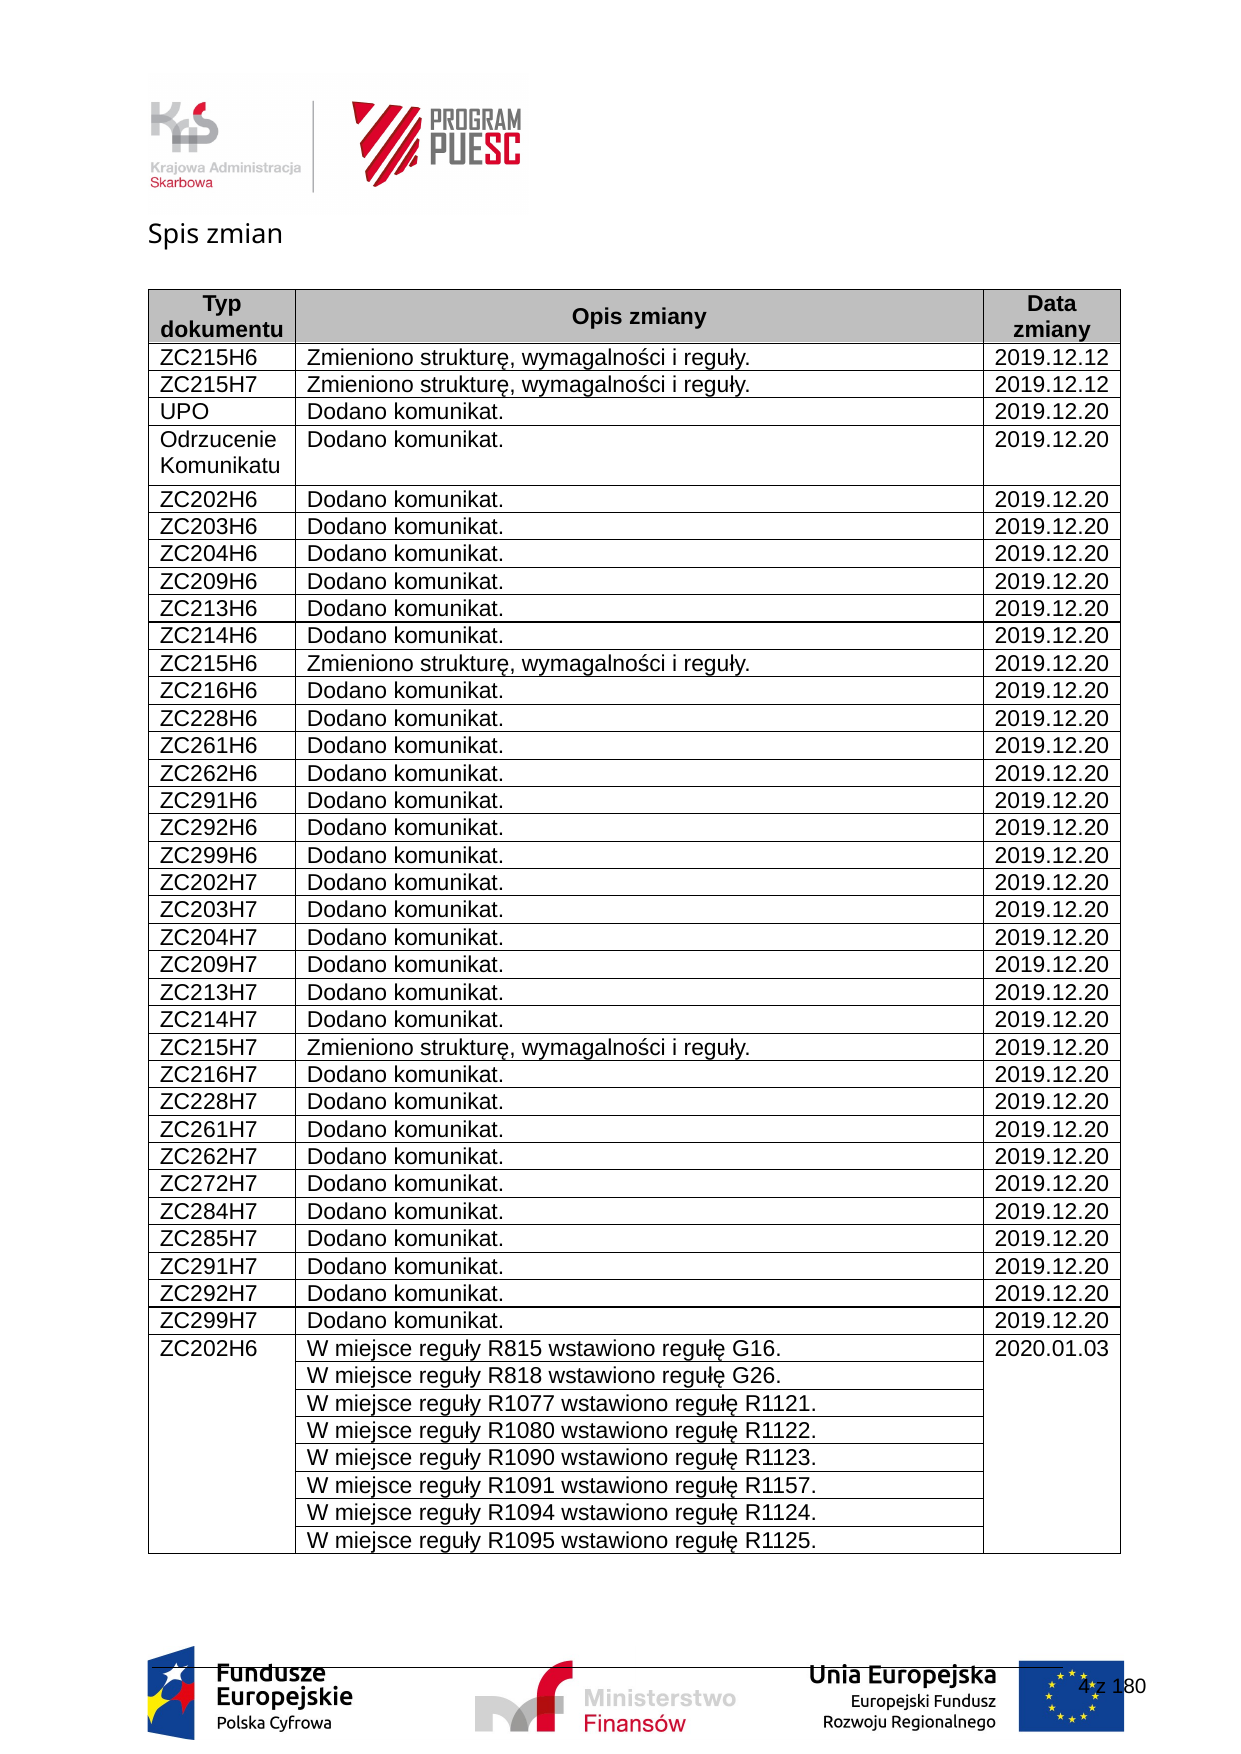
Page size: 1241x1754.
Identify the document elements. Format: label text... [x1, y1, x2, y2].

table_cell Dodano komunikat. [296, 951, 983, 978]
table_cell 2019.12.20 [984, 1280, 1120, 1306]
table_cell ZC284H7 [149, 1198, 295, 1224]
table_cell ZC214H6 [149, 623, 295, 649]
table_cell Dodano komunikat. [296, 1088, 983, 1114]
table_cell ZC292H6 [149, 814, 295, 841]
table_cell ZC285H7 [149, 1225, 295, 1252]
table_cell Dodano komunikat. [296, 1308, 983, 1334]
table_cell Dodano komunikat. [296, 398, 983, 424]
table_cell ZC215H6 [149, 650, 295, 676]
table_cell Dodano komunikat. [296, 924, 983, 950]
table_cell Dodano komunikat. [296, 1061, 983, 1087]
table_cell Dodano komunikat. [296, 1198, 983, 1224]
table_cell ZC204H7 [149, 924, 295, 950]
table_cell Dodano komunikat. [296, 623, 983, 649]
table_cell Dodano komunikat. [296, 568, 983, 594]
table_cell Dodano komunikat. [296, 1253, 983, 1279]
table_cell 2019.12.20 [984, 677, 1120, 704]
table_cell ZC228H6 [149, 705, 295, 731]
table_cell 2019.12.20 [984, 513, 1120, 539]
table_cell W miejsce reguły R1080 wstawiono regułę R1122. [296, 1417, 983, 1443]
table_cell 2019.12.20 [984, 787, 1120, 813]
table_cell W miejsce reguły R1090 wstawiono regułę R1123. [296, 1444, 983, 1471]
table_cell 2019.12.20 [984, 1198, 1120, 1224]
table_cell Dodano komunikat. [296, 842, 983, 868]
table_cell ZC215H7 [149, 371, 295, 397]
table_cell Dodano komunikat. [296, 814, 983, 841]
table_cell 2019.12.20 [984, 1225, 1120, 1252]
table_cell 2019.12.20 [984, 951, 1120, 978]
picture [147, 1646, 1125, 1740]
table_cell 2019.12.20 [984, 814, 1120, 841]
table_cell Zmieniono strukturę, wymagalności i reguły. [296, 344, 983, 370]
table_cell ZC202H7 [149, 869, 295, 895]
table_cell ZC291H7 [149, 1253, 295, 1279]
table_cell 2019.12.20 [984, 426, 1120, 484]
table_cell 2019.12.12 [984, 371, 1120, 397]
table_cell ZC262H6 [149, 760, 295, 786]
table_cell 2019.12.20 [984, 869, 1120, 895]
table_cell Dodano komunikat. [296, 979, 983, 1005]
table_cell ZC203H7 [149, 896, 295, 923]
table_cell Dodano komunikat. [296, 513, 983, 539]
table_cell Dodano komunikat. [296, 1170, 983, 1197]
table_cell 2019.12.20 [984, 1061, 1120, 1087]
table_cell ZC213H6 [149, 595, 295, 621]
table_cell ZC203H6 [149, 513, 295, 539]
table_cell ZC261H6 [149, 732, 295, 758]
table_cell ZC204H6 [149, 540, 295, 567]
table_cell Dodano komunikat. [296, 1225, 983, 1252]
table_cell Zmieniono strukturę, wymagalności i reguły. [296, 650, 983, 676]
table_cell 2019.12.20 [984, 1253, 1120, 1279]
table_cell ZC209H6 [149, 568, 295, 594]
table_cell Dodano komunikat. [296, 869, 983, 895]
table_cell ZC214H7 [149, 1006, 295, 1032]
table_cell 2019.12.20 [984, 1170, 1120, 1197]
text Spis zmian [148, 215, 1122, 252]
table_cell ZC261H7 [149, 1116, 295, 1142]
table_cell 2019.12.20 [984, 486, 1120, 512]
table_cell ZC209H7 [149, 951, 295, 978]
table_cell Dodano komunikat. [296, 1280, 983, 1306]
table_cell ZC202H6 [149, 486, 295, 512]
table_cell 2019.12.20 [984, 896, 1120, 923]
table_cell OdrzucenieKomunikatu [149, 426, 295, 484]
table_cell Dodano komunikat. [296, 1143, 983, 1169]
table_cell ZC202H6 [149, 1335, 295, 1553]
table_cell ZC216H7 [149, 1061, 295, 1087]
table_cell W miejsce reguły R818 wstawiono regułę G26. [296, 1362, 983, 1388]
table_cell ZC292H7 [149, 1280, 295, 1306]
table_cell Dodano komunikat. [296, 595, 983, 621]
table_cell 2019.12.20 [984, 540, 1120, 567]
table_cell 2019.12.20 [984, 1308, 1120, 1334]
table_cell Dodano komunikat. [296, 426, 983, 484]
table_cell 2019.12.20 [984, 842, 1120, 868]
table_cell W miejsce reguły R1091 wstawiono regułę R1157. [296, 1472, 983, 1498]
table_cell 2019.12.20 [984, 705, 1120, 731]
table_cell Dodano komunikat. [296, 1116, 983, 1142]
table_cell Dodano komunikat. [296, 486, 983, 512]
table_cell 2019.12.20 [984, 979, 1120, 1005]
table_cell Dodano komunikat. [296, 705, 983, 731]
table_cell 2019.12.20 [984, 924, 1120, 950]
table_cell ZC262H7 [149, 1143, 295, 1169]
table_cell Dodano komunikat. [296, 1006, 983, 1032]
table_header Data zmiany [984, 290, 1120, 342]
table_cell 2019.12.12 [984, 344, 1120, 370]
table_cell ZC215H7 [149, 1034, 295, 1060]
table_cell 2019.12.20 [984, 1006, 1120, 1032]
table_cell ZC291H6 [149, 787, 295, 813]
table_header Opis zmiany [296, 290, 983, 342]
table_cell Dodano komunikat. [296, 760, 983, 786]
table_cell W miejsce reguły R815 wstawiono regułę G16. [296, 1335, 983, 1361]
table_cell Dodano komunikat. [296, 540, 983, 567]
table_cell 2019.12.20 [984, 595, 1120, 621]
table_cell ZC216H6 [149, 677, 295, 704]
table_cell ZC299H6 [149, 842, 295, 868]
table_cell Dodano komunikat. [296, 732, 983, 758]
table_cell UPO [149, 398, 295, 424]
table_cell ZC272H7 [149, 1170, 295, 1197]
table_cell W miejsce reguły R1095 wstawiono regułę R1125. [296, 1527, 983, 1553]
table_cell Dodano komunikat. [296, 787, 983, 813]
table_cell Dodano komunikat. [296, 896, 983, 923]
table_cell 2019.12.20 [984, 398, 1120, 424]
table_cell 2019.12.20 [984, 650, 1120, 676]
table_cell 2019.12.20 [984, 568, 1120, 594]
table_cell 2019.12.20 [984, 1143, 1120, 1169]
table_cell 2019.12.20 [984, 760, 1120, 786]
table_cell Dodano komunikat. [296, 677, 983, 704]
table_cell Zmieniono strukturę, wymagalności i reguły. [296, 1034, 983, 1060]
table_cell W miejsce reguły R1094 wstawiono regułę R1124. [296, 1499, 983, 1526]
table_cell 2019.12.20 [984, 1116, 1120, 1142]
table_cell 2019.12.20 [984, 732, 1120, 758]
table_cell 2020.01.03 [984, 1335, 1120, 1553]
table_cell W miejsce reguły R1077 wstawiono regułę R1121. [296, 1390, 983, 1416]
table_cell 2019.12.20 [984, 623, 1120, 649]
table_cell Zmieniono strukturę, wymagalności i reguły. [296, 371, 983, 397]
picture [147, 73, 529, 215]
table_cell ZC215H6 [149, 344, 295, 370]
table_cell ZC299H7 [149, 1308, 295, 1334]
table_cell ZC228H7 [149, 1088, 295, 1114]
table_cell 2019.12.20 [984, 1034, 1120, 1060]
table_header Typ dokumentu [149, 290, 295, 342]
table_cell ZC213H7 [149, 979, 295, 1005]
table_cell 2019.12.20 [984, 1088, 1120, 1114]
